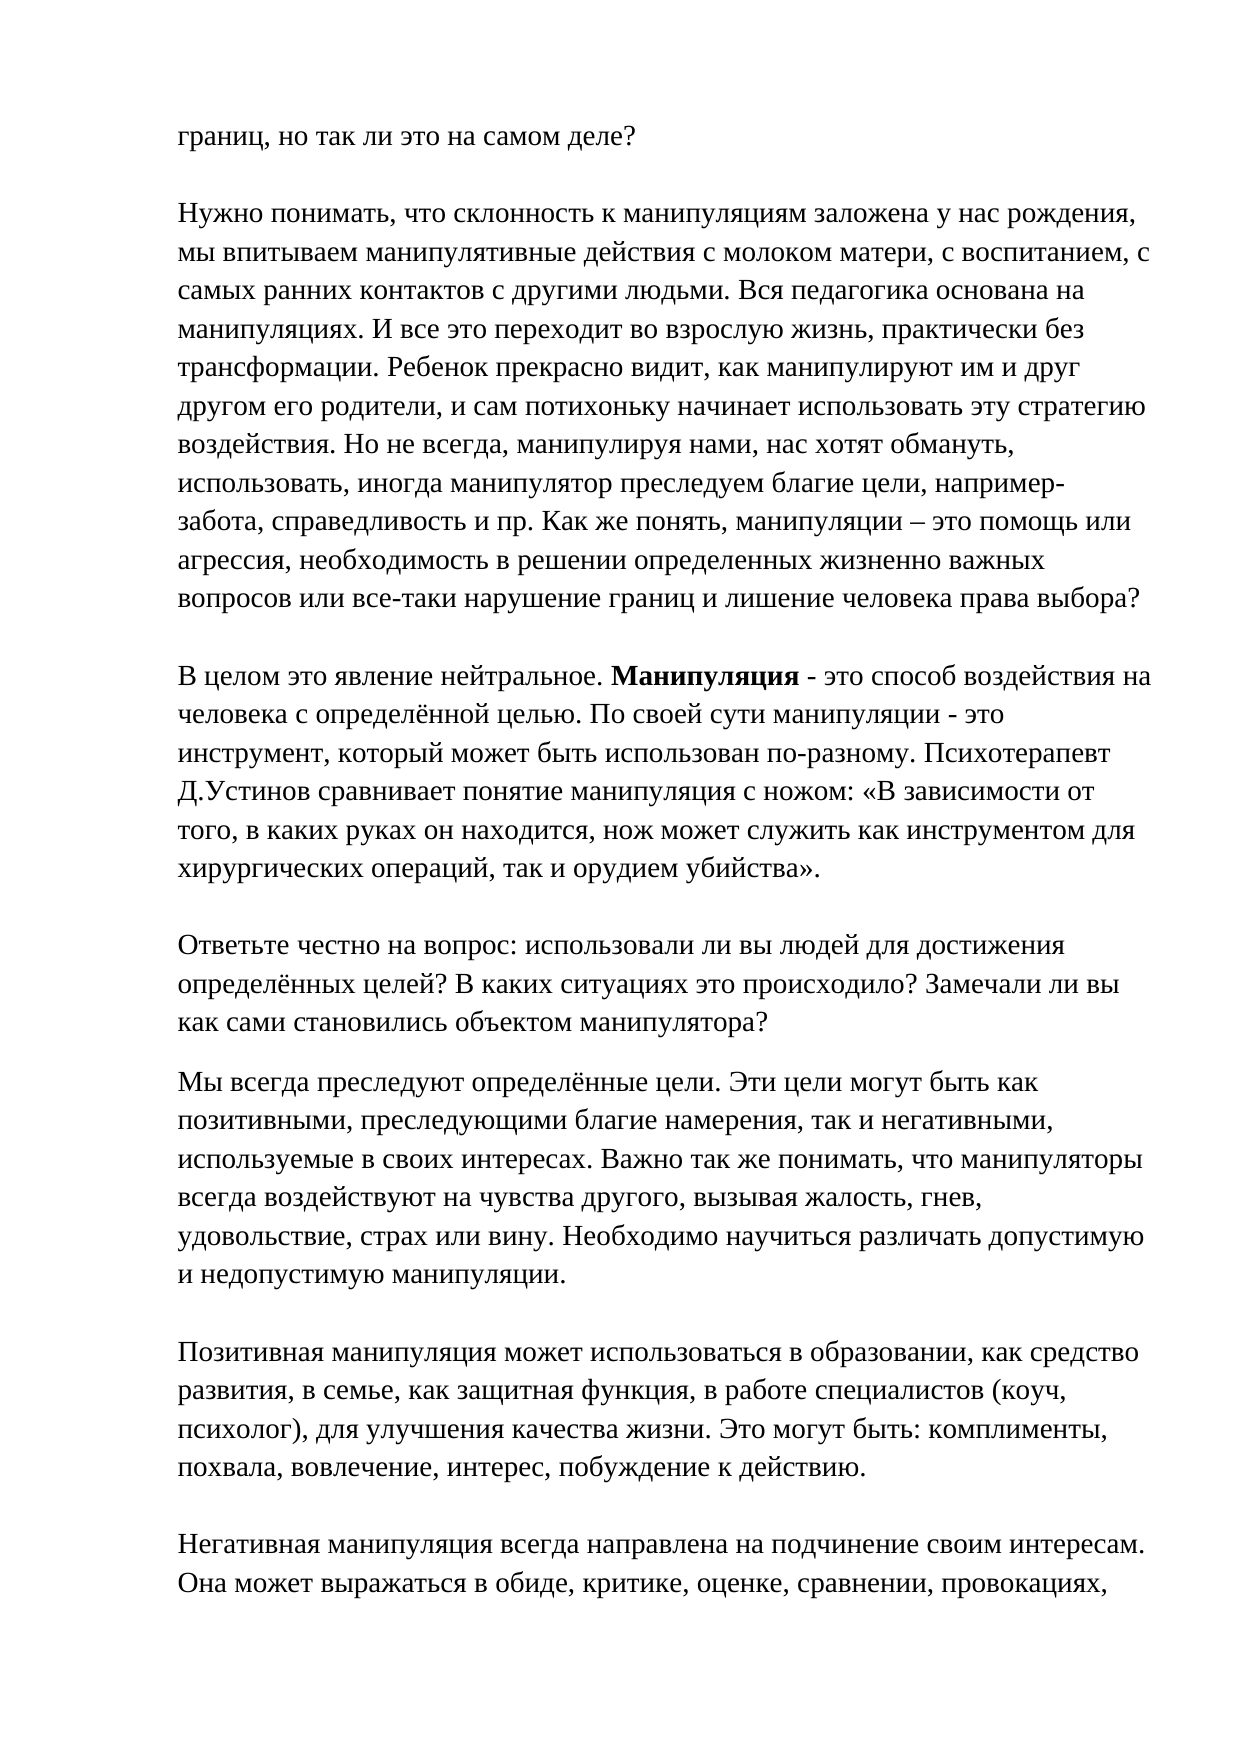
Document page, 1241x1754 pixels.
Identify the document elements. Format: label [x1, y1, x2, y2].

text [177, 118, 1152, 1038]
text [177, 1064, 1152, 1598]
